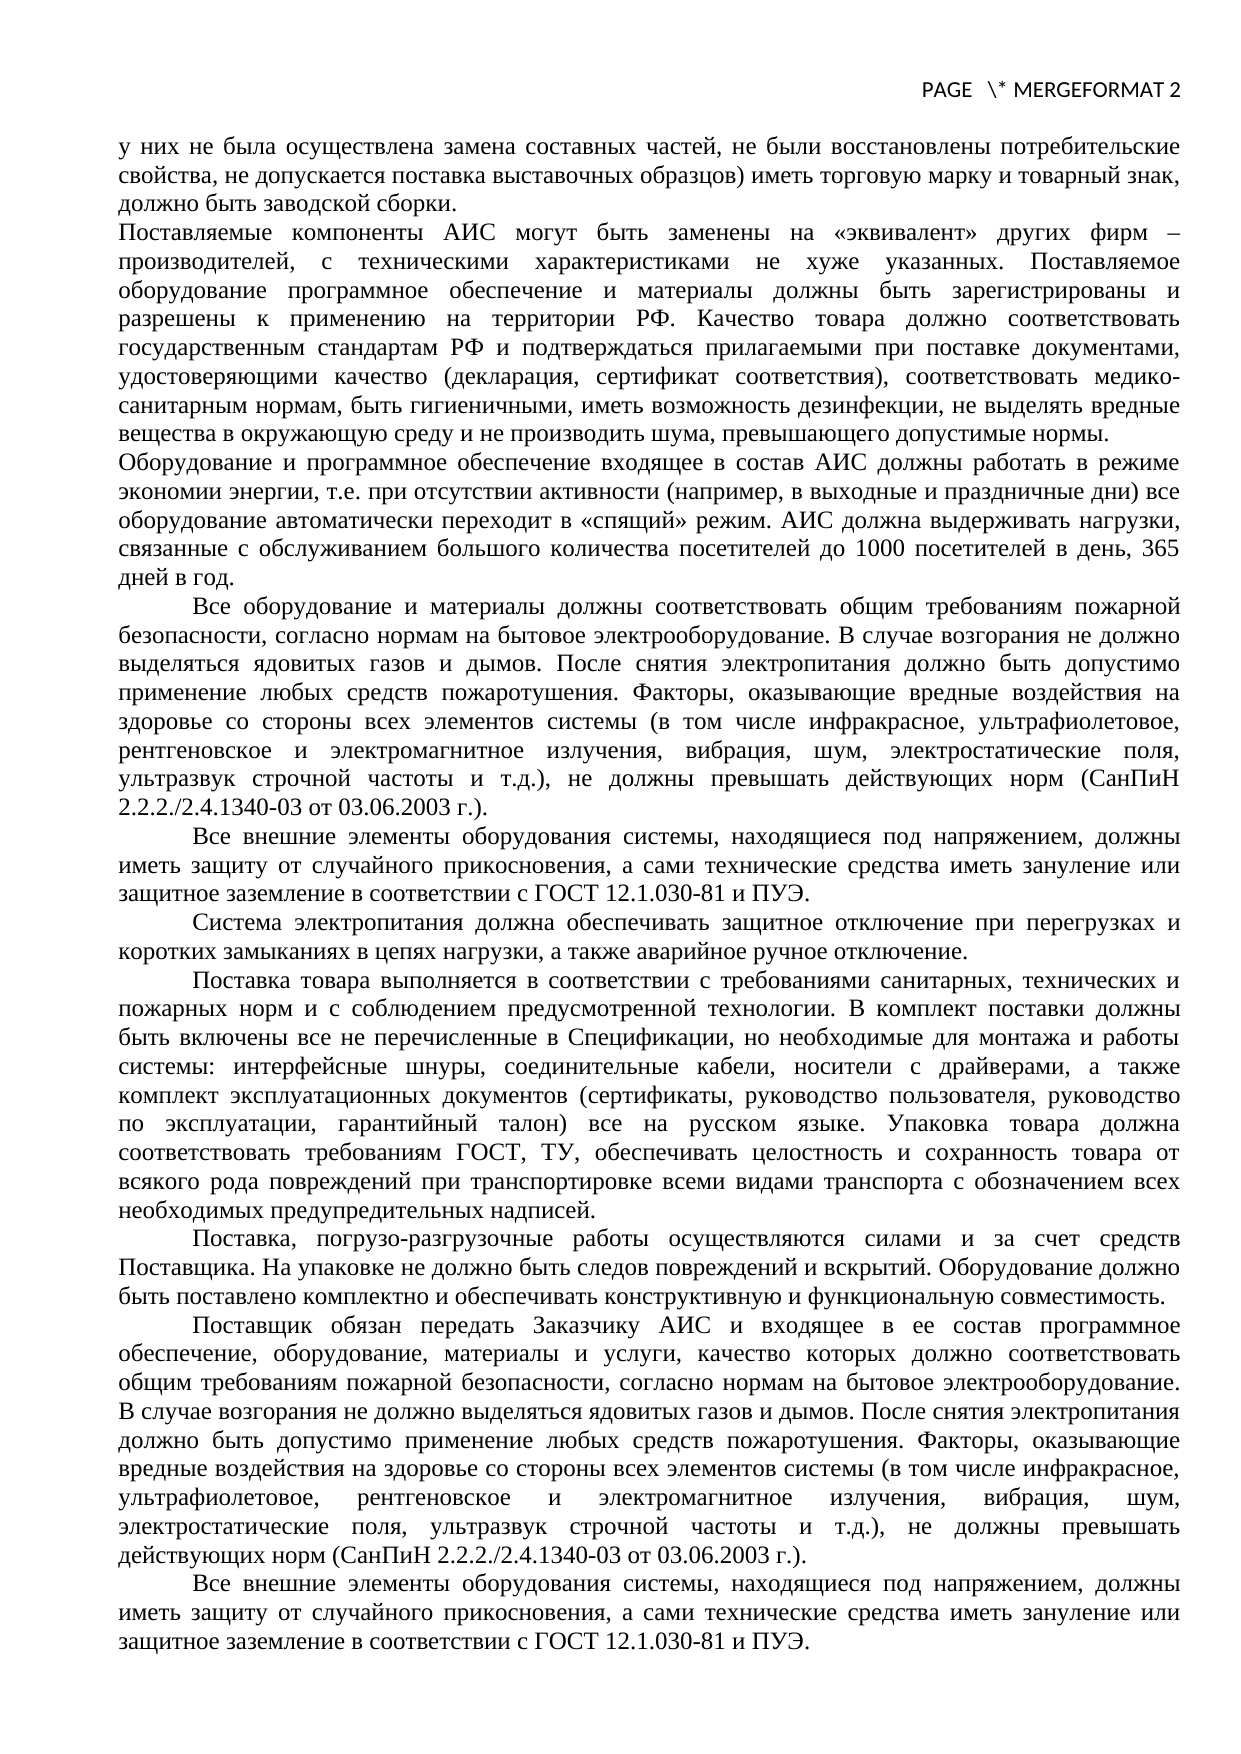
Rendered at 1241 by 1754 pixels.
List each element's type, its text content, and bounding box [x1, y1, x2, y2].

text Все внешние элементы оборудования системы, находящиеся под напряжением, должны иметь защиту от случайного прикосновения, а сами технические средства иметь зануление или защитное заземление в соответствии с ГОСТ 12.1.030-81 и ПУЭ. [118, 821, 1181, 907]
text Все внешние элементы оборудования системы, находящиеся под напряжением, должны иметь защиту от случайного прикосновения, а сами технические средства иметь зануление или защитное заземление в соответствии с ГОСТ 12.1.030-81 и ПУЭ. [118, 1568, 1181, 1655]
text Поставщик обязан передать Заказчику АИС и входящее в ее состав программное обеспечение, оборудование, материалы и услуги, качество которых должно соответствовать общим требованиям пожарной безопасности, согласно нормам на бытовое электрооборудование. В случае возгорания не должно выделяться ядовитых газов и дымов. После снятия электропитания должно быть допустимо применение любых средств пожаротушения. Факторы, оказывающие вредные воздействия на здоровье со стороны всех элементов системы (в том числе инфракрасное, ультрафиолетовое, рентгеновское и электромагнитное излучения, вибрация, шум, электростатические поля, ультразвук строчной частоты и т.д.), не должны превышать действующих норм (СанПиН 2.2.2./2.4.1340-03 от 03.06.2003 г.). [118, 1310, 1181, 1568]
text Поставляемые компоненты АИС могут быть заменены на «эквивалент» других фирм – производителей, с техническими характеристиками не хуже указанных. Поставляемое оборудование программное обеспечение и материалы должны быть зарегистрированы и разрешены к применению на территории РФ. Качество товара должно соответствовать государственным стандартам РФ и подтверждаться прилагаемыми при поставке документами, удостоверяющими качество (декларация, сертификат соответствия), соответствовать медико-санитарным нормам, быть гигиеничными, иметь возможность дезинфекции, не выделять вредные вещества в окружающую среду и не производить шума, превышающего допустимые нормы. [118, 217, 1181, 447]
text Система электропитания должна обеспечивать защитное отключение при перегрузках и коротких замыканиях в цепях нагрузки, а также аварийное ручное отключение. [118, 907, 1181, 965]
text Поставка товара выполняется в соответствии с требованиями санитарных, технических и пожарных норм и с соблюдением предусмотренной технологии. В комплект поставки должны быть включены все не перечисленные в Спецификации, но необходимые для монтажа и работы системы: интерфейсные шнуры, соединительные кабели, носители с драйверами, а также комплект эксплуатационных документов (сертификаты, руководство пользователя, руководство по эксплуатации, гарантийный талон) все на русском языке. Упаковка товара должна соответствовать требованиям ГОСТ, ТУ, обеспечивать целостность и сохранность товара от всякого рода повреждений при транспортировке всеми видами транспорта с обозначением всех необходимых предупредительных надписей. [118, 965, 1181, 1223]
text Все оборудование и материалы должны соответствовать общим требованиям пожарной безопасности, согласно нормам на бытовое электрооборудование. В случае возгорания не должно выделяться ядовитых газов и дымов. После снятия электропитания должно быть допустимо применение любых средств пожаротушения. Факторы, оказывающие вредные воздействия на здоровье со стороны всех элементов системы (в том числе инфракрасное, ультрафиолетовое, рентгеновское и электромагнитное излучения, вибрация, шум, электростатические поля, ультразвук строчной частоты и т.д.), не должны превышать действующих норм (СанПиН 2.2.2./2.4.1340-03 от 03.06.2003 г.). [118, 591, 1181, 821]
text Оборудование и программное обеспечение входящее в состав АИС должны работать в режиме экономии энергии, т.е. при отсутствии активности (например, в выходные и праздничные дни) все оборудование автоматически переходит в «спящий» режим. АИС должна выдерживать нагрузки, связанные с обслуживанием большого количества посетителей до 1000 посетителей в день, 365 дней в год. [118, 447, 1181, 591]
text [118, 131, 1181, 217]
text Поставка, погрузо-разгрузочные работы осуществляются силами и за счет средств Поставщика. На упаковке не должно быть следов повреждений и вскрытий. Оборудование должно быть поставлено комплектно и обеспечивать конструктивную и функциональную совместимость. [118, 1223, 1181, 1310]
